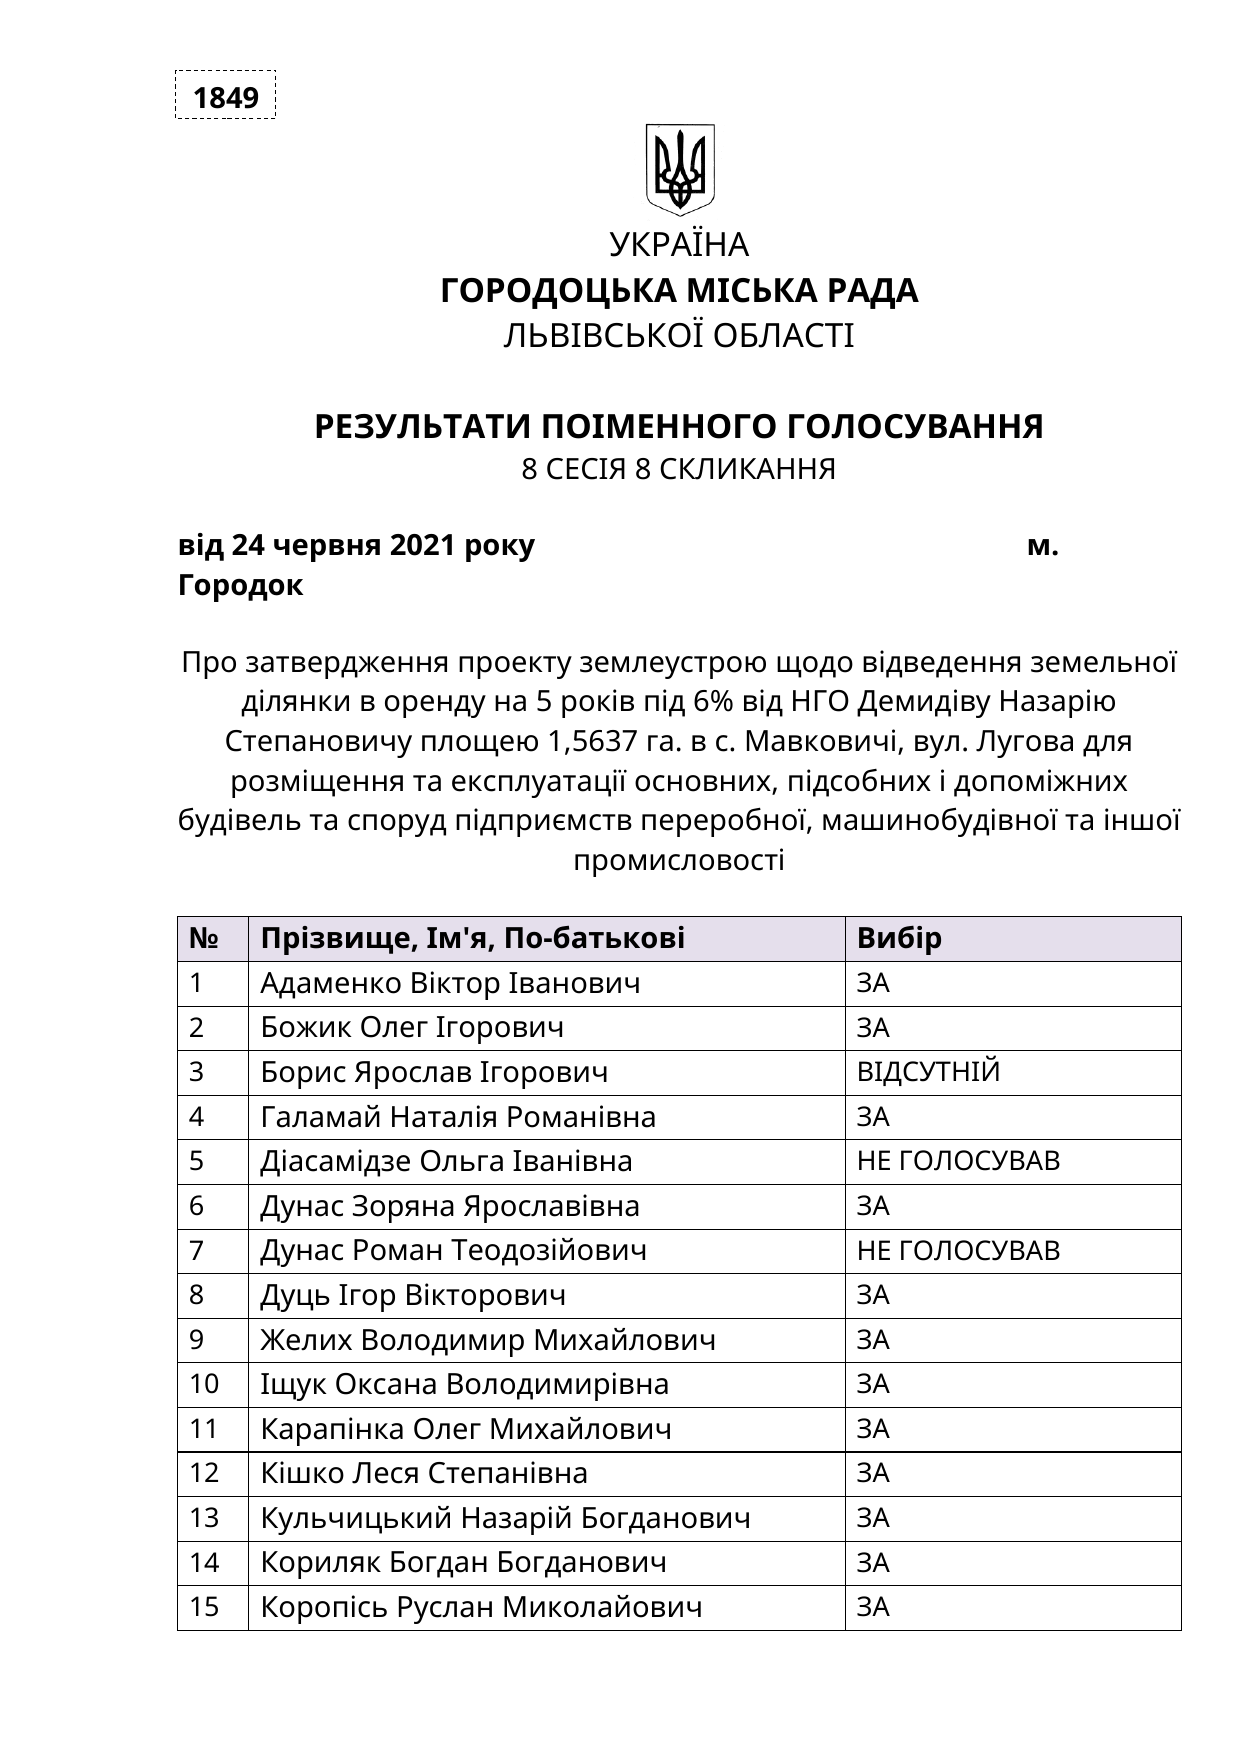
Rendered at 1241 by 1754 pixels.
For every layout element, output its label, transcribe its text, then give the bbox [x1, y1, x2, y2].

text 8 СЕСІЯ 8 СКЛИКАННЯ [177, 448, 1181, 488]
table_cell Дунас Зоряна Ярославівна [249, 1185, 845, 1228]
table_cell 2 [178, 1007, 248, 1050]
table_cell ЗА [846, 1274, 1181, 1318]
table_cell ЗА [846, 1586, 1181, 1630]
table_cell Іщук Оксана Володимирівна [249, 1363, 845, 1407]
table_cell Адаменко Віктор Іванович [249, 962, 845, 1006]
table_cell 4 [178, 1096, 248, 1139]
table_cell Галамай Наталія Романівна [249, 1096, 845, 1139]
text ГОРОДОЦЬКА МІСЬКА РАДА [177, 266, 1181, 312]
text Про затвердження проекту землеустрою щодо відведення земельної ділянки в оренду на 5 років під 6% від НГО Демидіву Назарію Степановичу площею 1,5637 га. в с. Мавковичі, вул. Лугова для розміщення та експлуатації основних, підсобних і допоміжних будівель та споруд підприємств переробної, машинобудівної та іншої промисловості [177, 641, 1181, 879]
table_cell Кішко Леся Степанівна [249, 1453, 845, 1496]
text РЕЗУЛЬТАТИ ПОІМЕННОГО ГОЛОСУВАННЯ [177, 403, 1181, 448]
table_cell 12 [178, 1453, 248, 1496]
table_cell ЗА [846, 1453, 1181, 1496]
table_cell 14 [178, 1542, 248, 1585]
table_cell ЗА [846, 1497, 1181, 1541]
table_cell НЕ ГОЛОСУВАВ [846, 1230, 1181, 1273]
table_cell 1 [178, 962, 248, 1006]
table_cell ЗА [846, 1096, 1181, 1139]
table_cell ЗА [846, 1363, 1181, 1407]
table_cell Кориляк Богдан Богданович [249, 1542, 845, 1585]
table_cell Діасамідзе Ольга Іванівна [249, 1140, 845, 1184]
table_cell 13 [178, 1497, 248, 1541]
table_cell Желих Володимир Михайлович [249, 1319, 845, 1362]
table_cell ЗА [846, 1408, 1181, 1451]
table_cell Божик Олег Ігорович [249, 1007, 845, 1050]
table_cell 7 [178, 1230, 248, 1273]
table_cell 5 [178, 1140, 248, 1184]
table_cell ВІДСУТНІЙ [846, 1051, 1181, 1095]
table_cell ЗА [846, 1319, 1181, 1362]
table_cell ЗА [846, 962, 1181, 1006]
text від 24 червня 2021 року м. Городок [177, 525, 1181, 604]
table_cell 6 [178, 1185, 248, 1228]
table_header № [178, 917, 248, 961]
table_cell 10 [178, 1363, 248, 1407]
picture [633, 118, 726, 221]
table_cell Дунас Роман Теодозійович [249, 1230, 845, 1273]
table_cell 15 [178, 1586, 248, 1630]
table_cell ЗА [846, 1185, 1181, 1228]
table_cell Кульчицький Назарій Богданович [249, 1497, 845, 1541]
table_cell ЗА [846, 1542, 1181, 1585]
text УКРАЇНА [177, 221, 1181, 266]
table_cell 9 [178, 1319, 248, 1362]
table_cell Дуць Ігор Вікторович [249, 1274, 845, 1318]
table_cell Коропісь Руслан Миколайович [249, 1586, 845, 1630]
table_cell Карапінка Олег Михайлович [249, 1408, 845, 1451]
table_header Прізвище, Ім'я, По-батькові [249, 917, 845, 961]
table_cell 8 [178, 1274, 248, 1318]
table_cell НЕ ГОЛОСУВАВ [846, 1140, 1181, 1184]
table_cell Борис Ярослав Ігорович [249, 1051, 845, 1095]
table_cell 3 [178, 1051, 248, 1095]
table_header Вибір [846, 917, 1181, 961]
text ЛЬВІВСЬКОЇ ОБЛАСТІ [177, 312, 1181, 357]
table_cell ЗА [846, 1007, 1181, 1050]
table_cell 11 [178, 1408, 248, 1451]
